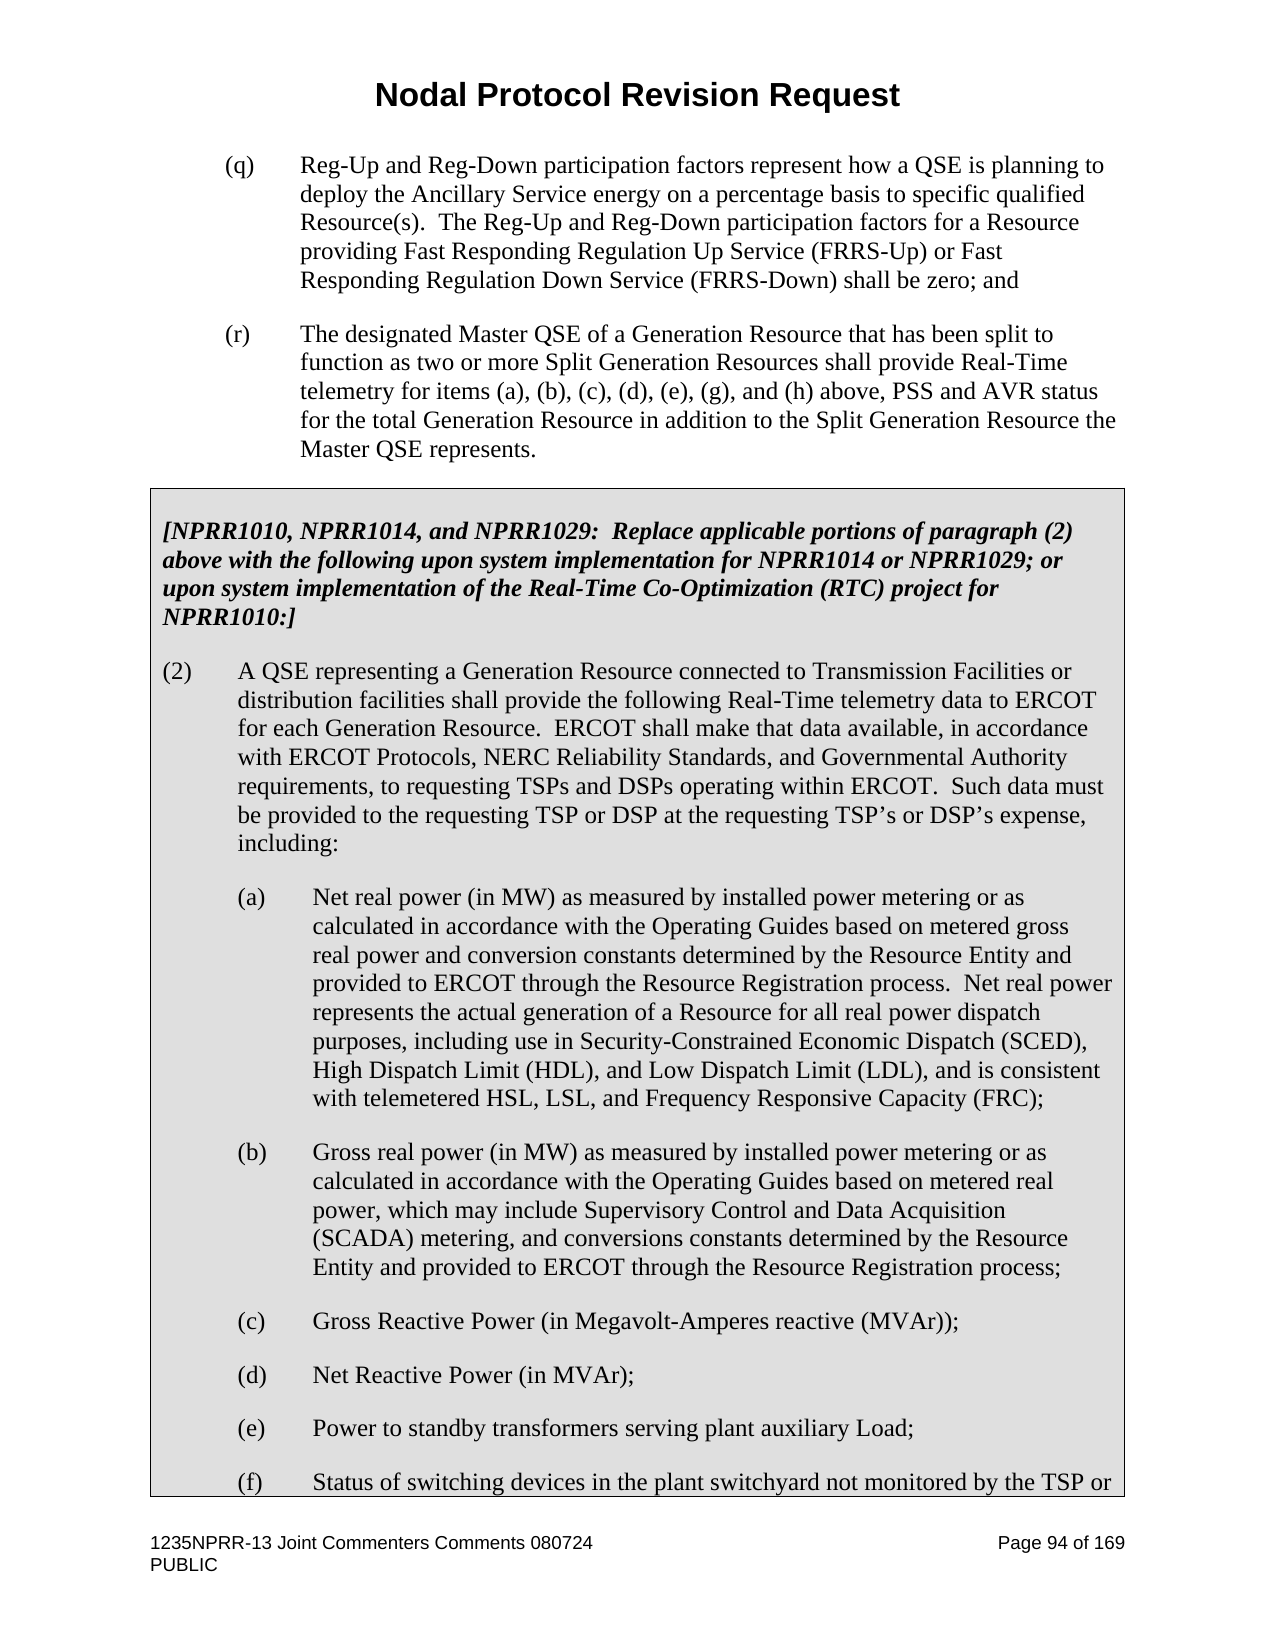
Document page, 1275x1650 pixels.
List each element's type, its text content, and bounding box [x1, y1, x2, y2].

text (q) Reg-Up and Reg-Down participation factors represent how a QSE is planning to deploy the Ancillary Service energy on a percentage basis to specific qualified Resource(s). The Reg-Up and Reg-Down participation factors for a Resource providing Fast Responding Regulation Up Service (FRRS-Up) or Fast Responding Regulation Down Service (FRRS-Down) shall be zero; and [225, 150, 1125, 294]
text (r) The designated Master QSE of a Generation Resource that has been split to function as two or more Split Generation Resources shall provide Real-Time telemetry for items (a), (b), (c), (d), (e), (g), and (h) above, PSS and AVR status for the total Generation Resource in addition to the Split Generation Resource the Master QSE represents. [225, 319, 1125, 462]
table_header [151, 489, 1124, 1496]
